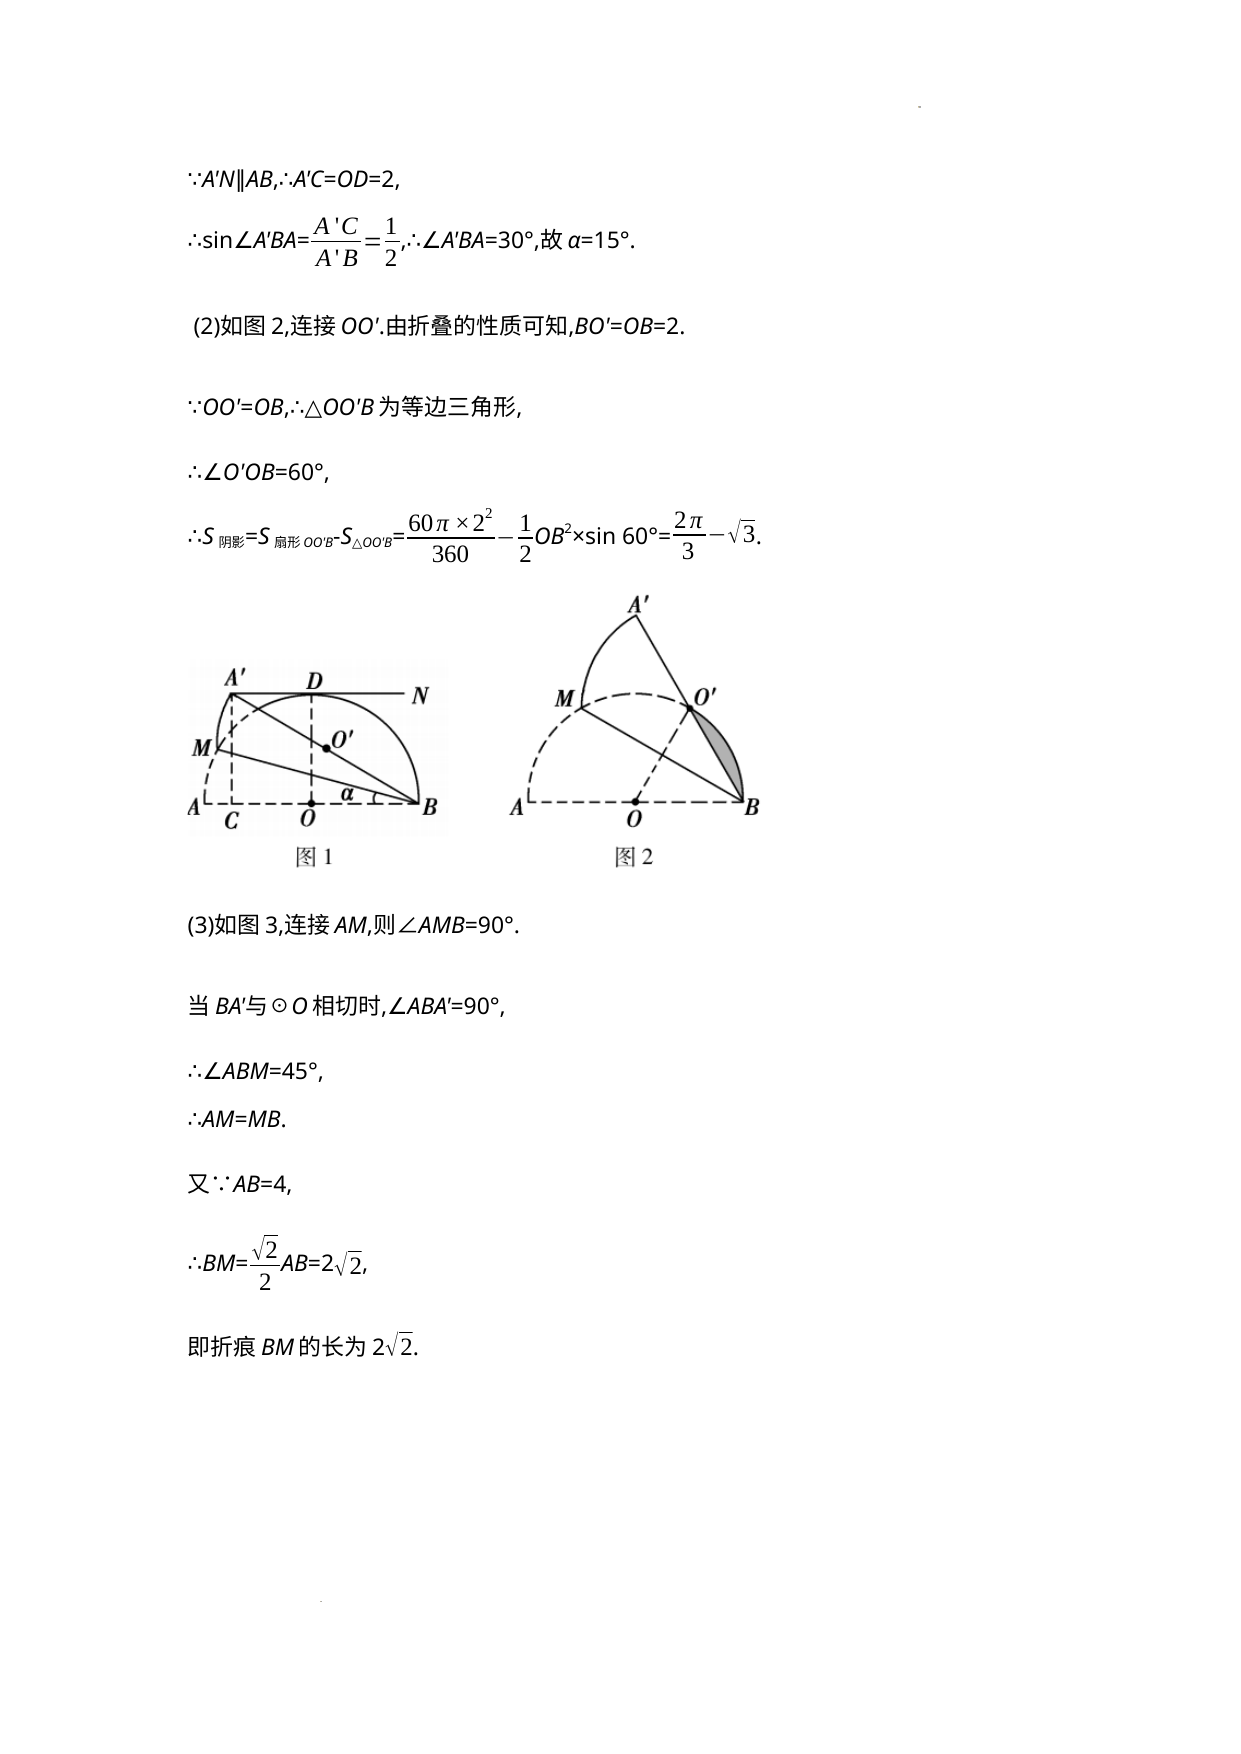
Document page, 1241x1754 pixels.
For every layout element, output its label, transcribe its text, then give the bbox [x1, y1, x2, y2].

text 又∵AB=4, [187, 1150, 1053, 1215]
text (3)如图3,连接AM,则∠AMB=90°. [187, 891, 1053, 956]
text 当BA'与☉O相切时,∠ABA'=90°, [187, 972, 1053, 1037]
text ∵OO'=OB,∴△OO'B为等边三角形, [187, 373, 1053, 438]
text (2)如图2,连接OO'.由折叠的性质可知,BO'=OB=2. [187, 292, 1053, 357]
text ∵A'N∥AB,∴A'C=OD=2, [187, 162, 1053, 194]
text ∴S阴影=S扇形OO'B-S△OO'B=OB2×sin 60°=. [187, 503, 1053, 568]
text ∴AM=MB. [187, 1102, 1053, 1135]
text ∴∠ABM=45°, [187, 1054, 1053, 1087]
picture [187, 585, 783, 874]
text 即折痕BM的长为2. [187, 1313, 1053, 1378]
text ∴∠O'OB=60°, [187, 455, 1053, 488]
text ∴BM=AB=2, [187, 1232, 1053, 1297]
text ∴sin∠A'BA=,∴∠A'BA=30°,故α=15°. [187, 210, 1053, 275]
